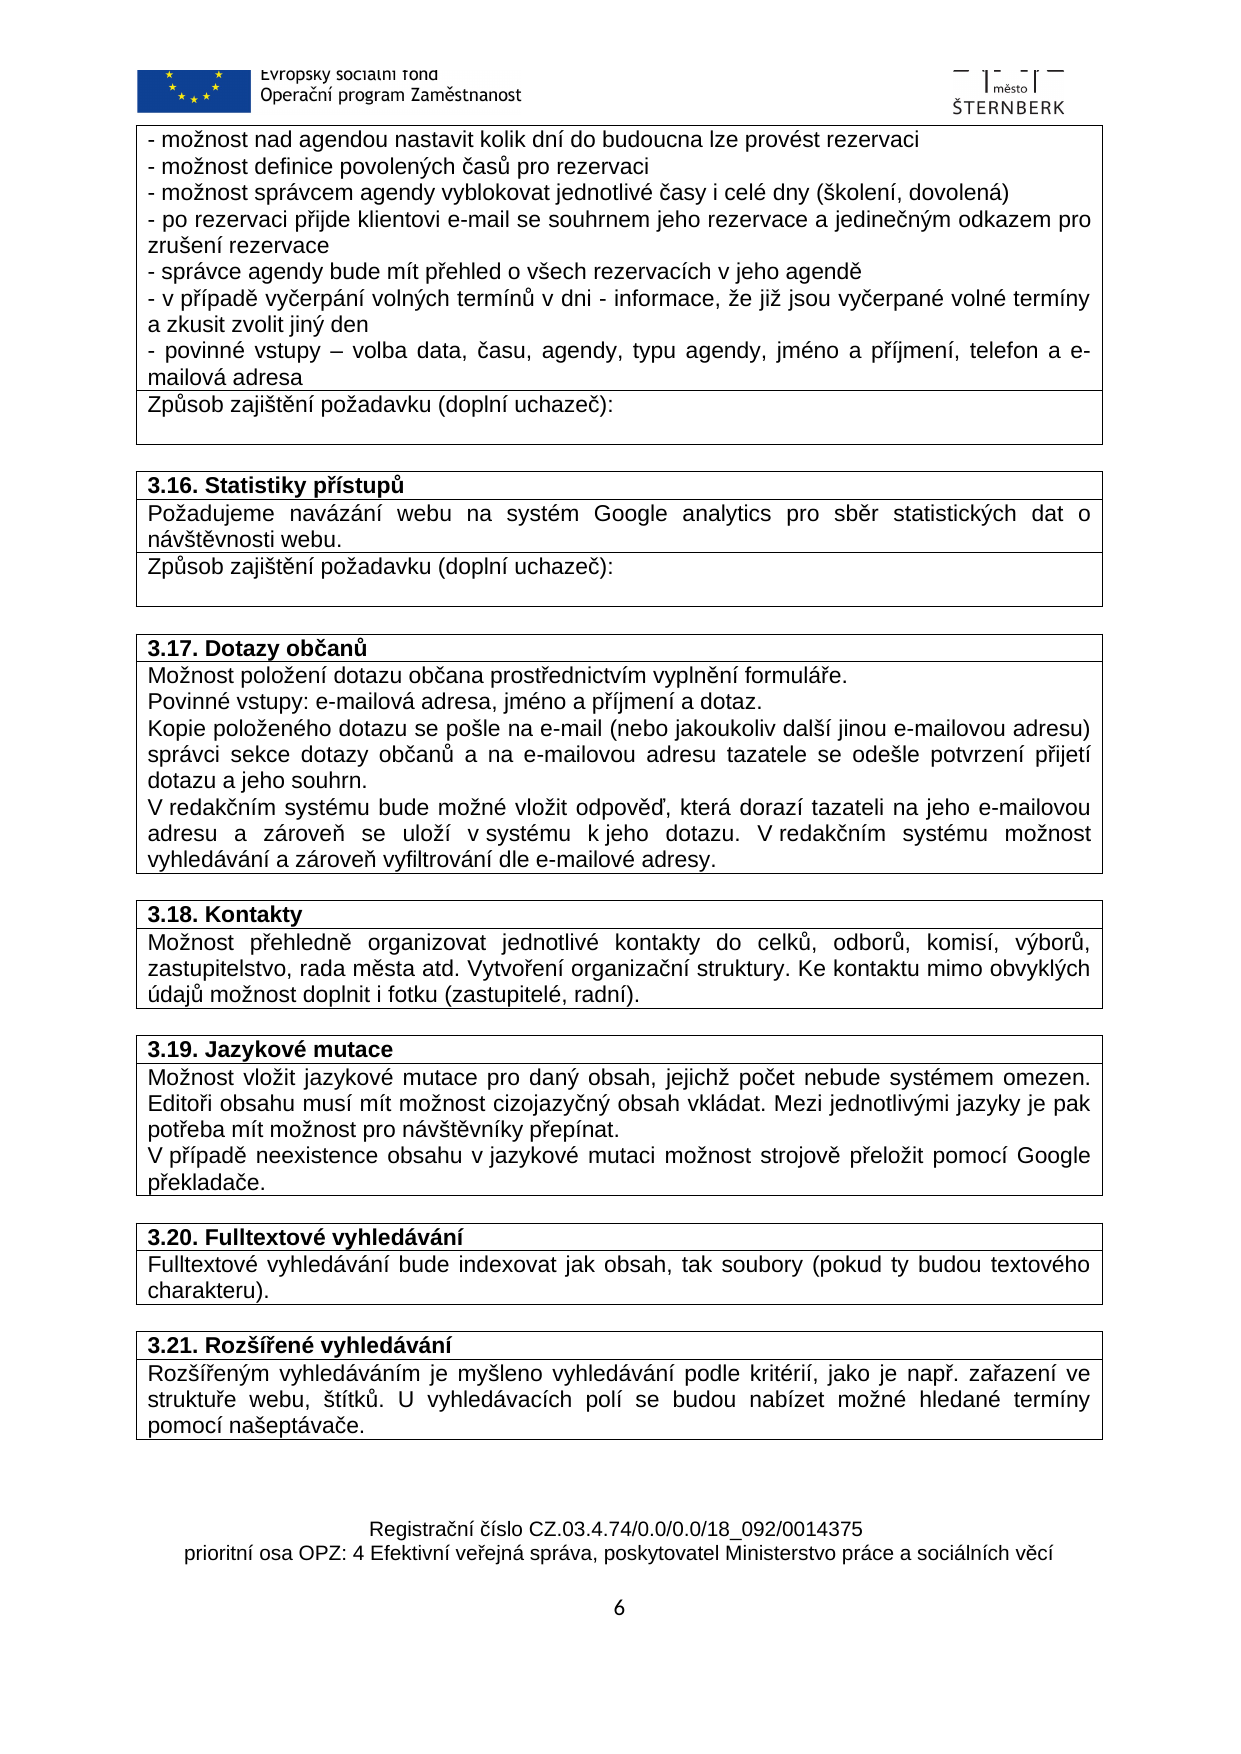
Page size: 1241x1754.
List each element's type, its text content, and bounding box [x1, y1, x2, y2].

table_header 3.18. Kontakty [137, 901, 1102, 927]
table_header 3.16. Statistiky přístupů [137, 472, 1102, 498]
table_cell Možnost vložit jazykové mutace pro daný obsah, jejichž počet nebude systémem omezen. Editoři obsahu musí mít možnost cizojazyčný obsah vkládat. Mezi jednotlivými jazyky je pak potřeba mít možnost pro návštěvníky přepínat. V případě neexistence obsahu v jazykové mutaci možnost strojově přeložit pomocí Google překladače. [137, 1064, 1102, 1195]
picture [952, 70, 1065, 115]
table_cell Možnost přehledně organizovat jednotlivé kontakty do celků, odborů, komisí, výborů, zastupitelstvo, rada města atd. Vytvoření organizační struktury. Ke kontaktu mimo obvyklých údajů možnost doplnit i fotku (zastupitelé, radní). [137, 929, 1102, 1008]
table_header 3.19. Jazykové mutace [137, 1036, 1102, 1062]
table_cell Možnost položení dotazu občana prostřednictvím vyplnění formuláře. Povinné vstupy: e-mailová adresa, jméno a příjmení a dotaz. Kopie položeného dotazu se pošle na e-mail (nebo jakoukoliv další jinou e-mailovou adresu) správci sekce dotazy občanů a na e-mailovou adresu tazatele se odešle potvrzení přijetí dotazu a jeho souhrn. V redakčním systému bude možné vložit odpověď, která dorazí tazateli na jeho e-mailovou adresu a zároveň se uloží v systému k jeho dotazu. V redakčním systému možnost vyhledávání a zároveň vyfiltrování dle e-mailové adresy. [137, 662, 1102, 873]
table_cell Rozšířeným vyhledáváním je myšleno vyhledávání podle kritérií, jako je např. zařazení ve struktuře webu, štítků. U vyhledávacích polí se budou nabízet možné hledané termíny pomocí našeptávače. [137, 1360, 1102, 1439]
table_header 3.21. Rozšířené vyhledávání [137, 1332, 1102, 1358]
table_header 3.20. Fulltextové vyhledávání [137, 1224, 1102, 1250]
table_cell Fulltextové vyhledávání bude indexovat jak obsah, tak soubory (pokud ty budou textového charakteru). [137, 1251, 1102, 1304]
table_cell Způsob zajištění požadavku (doplní uchazeč): [137, 391, 1102, 444]
table_cell Požadujeme navázání webu na systém Google analytics pro sběr statistických dat o návštěvnosti webu. [137, 500, 1102, 552]
picture [135, 70, 522, 115]
table_header 3.17. Dotazy občanů [137, 635, 1102, 661]
table_cell Způsob zajištění požadavku (doplní uchazeč): [137, 553, 1102, 606]
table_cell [137, 126, 1102, 390]
